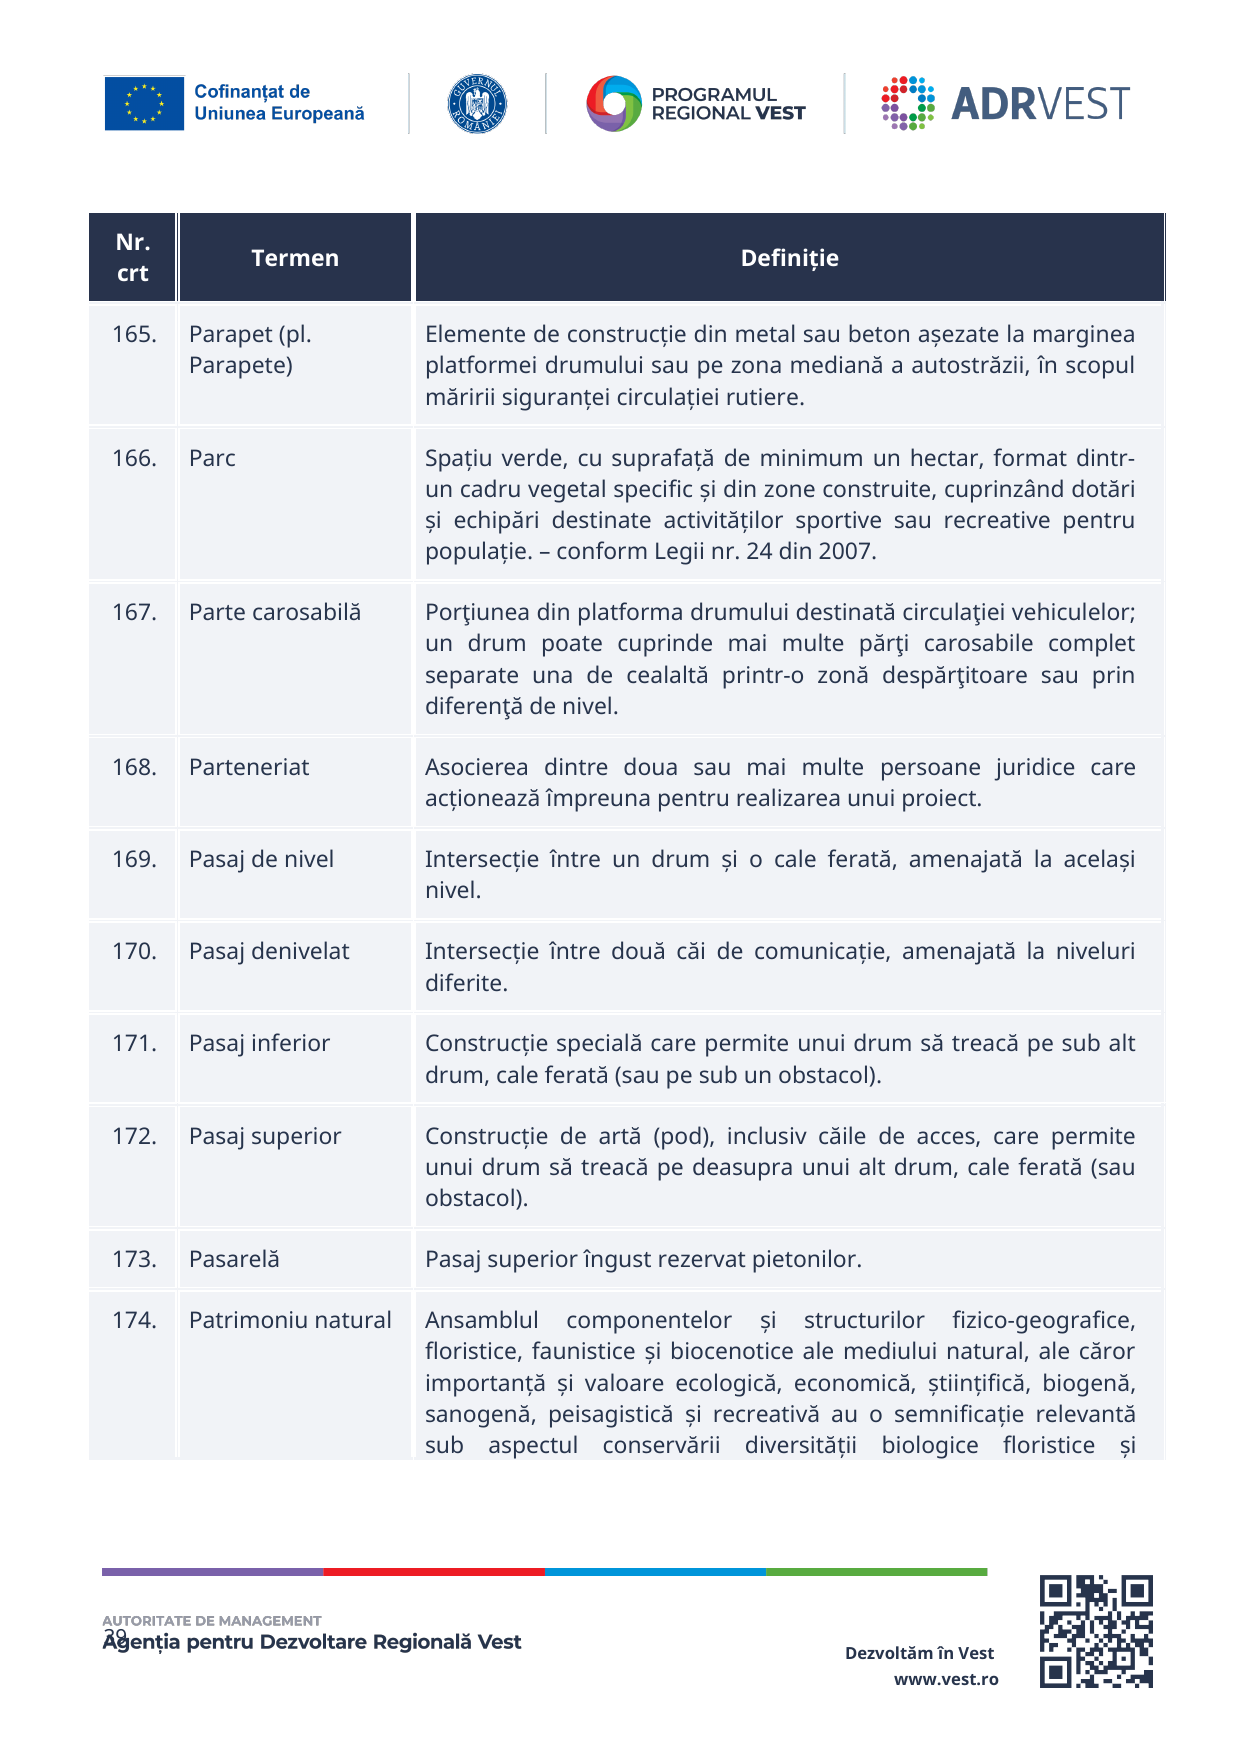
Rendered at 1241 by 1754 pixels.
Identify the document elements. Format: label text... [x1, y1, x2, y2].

table_cell Pasaj superior [180, 1107, 411, 1226]
table_cell Parapet (pl. Parapete) [180, 306, 411, 424]
table_cell Intersecție între două căi de comunicație, amenajată la niveluri diferite. [414, 918, 1166, 1010]
picture [103, 73, 1131, 134]
table_cell [89, 923, 175, 1010]
table_cell Intersecție între un drum și o cale ferată, amenajată la același nivel. [414, 826, 1166, 918]
table_cell Spațiu verde, cu suprafață de minimum un hectar, format dintr-un cadru vegetal specific și din zone construite, cuprinzând dotări și echipări destinate activităților sportive sau recreative pentru populație. – conform Legii nr. 24 din 2007. [414, 424, 1166, 579]
table_cell Patrimoniu natural [177, 1287, 413, 1460]
table_cell Pasaj denivelat [180, 923, 411, 1010]
table_cell [89, 306, 175, 424]
table_cell Porţiunea din platforma drumului destinată circulaţiei vehiculelor; un drum poate cuprinde mai multe părţi carosabile complet separate una de cealaltă printr-o zonă despărţitoare sau prin diferenţă de nivel. [414, 579, 1166, 734]
table_cell Pasaj inferior [180, 1015, 411, 1102]
table_cell Construcție specială care permite unui drum să treacă pe sub alt drum, cale ferată (sau pe sub un obstacol). [414, 1010, 1166, 1102]
table_header Termen [180, 213, 411, 301]
table_cell Parc [180, 429, 411, 579]
table_cell [89, 831, 175, 918]
table_cell Parteneriat [180, 738, 411, 826]
table_cell [89, 429, 175, 579]
table_cell [89, 1292, 177, 1460]
table_cell Construcție de artă (pod), inclusiv căile de acces, care permite unui drum să treacă pe deasupra unui alt drum, cale ferată (sau obstacol). [414, 1103, 1166, 1226]
table_cell [89, 1231, 175, 1287]
table_cell Asocierea dintre doua sau mai multe persoane juridice care acționează împreuna pentru realizarea unui proiect. [414, 734, 1166, 826]
table_cell Pasarelă [180, 1231, 411, 1287]
table_cell [89, 1107, 175, 1226]
table_cell Pasaj de nivel [180, 831, 411, 918]
picture [42, 1568, 544, 1576]
table_cell [89, 584, 175, 734]
table_cell [89, 1015, 175, 1102]
table_header Nr. crt [89, 213, 175, 301]
picture [767, 1566, 1162, 1697]
table_cell Elemente de construcție din metal sau beton așezate la marginea platformei drumului sau pe zona mediană a autostrăzii, în scopul măririi siguranței circulației rutiere. [414, 301, 1166, 424]
table_cell [89, 738, 175, 826]
table_header Definiție [416, 213, 1164, 301]
table_cell Parte carosabilă [180, 584, 411, 734]
table_cell Pasaj superior îngust rezervat pietonilor. [414, 1226, 1166, 1287]
